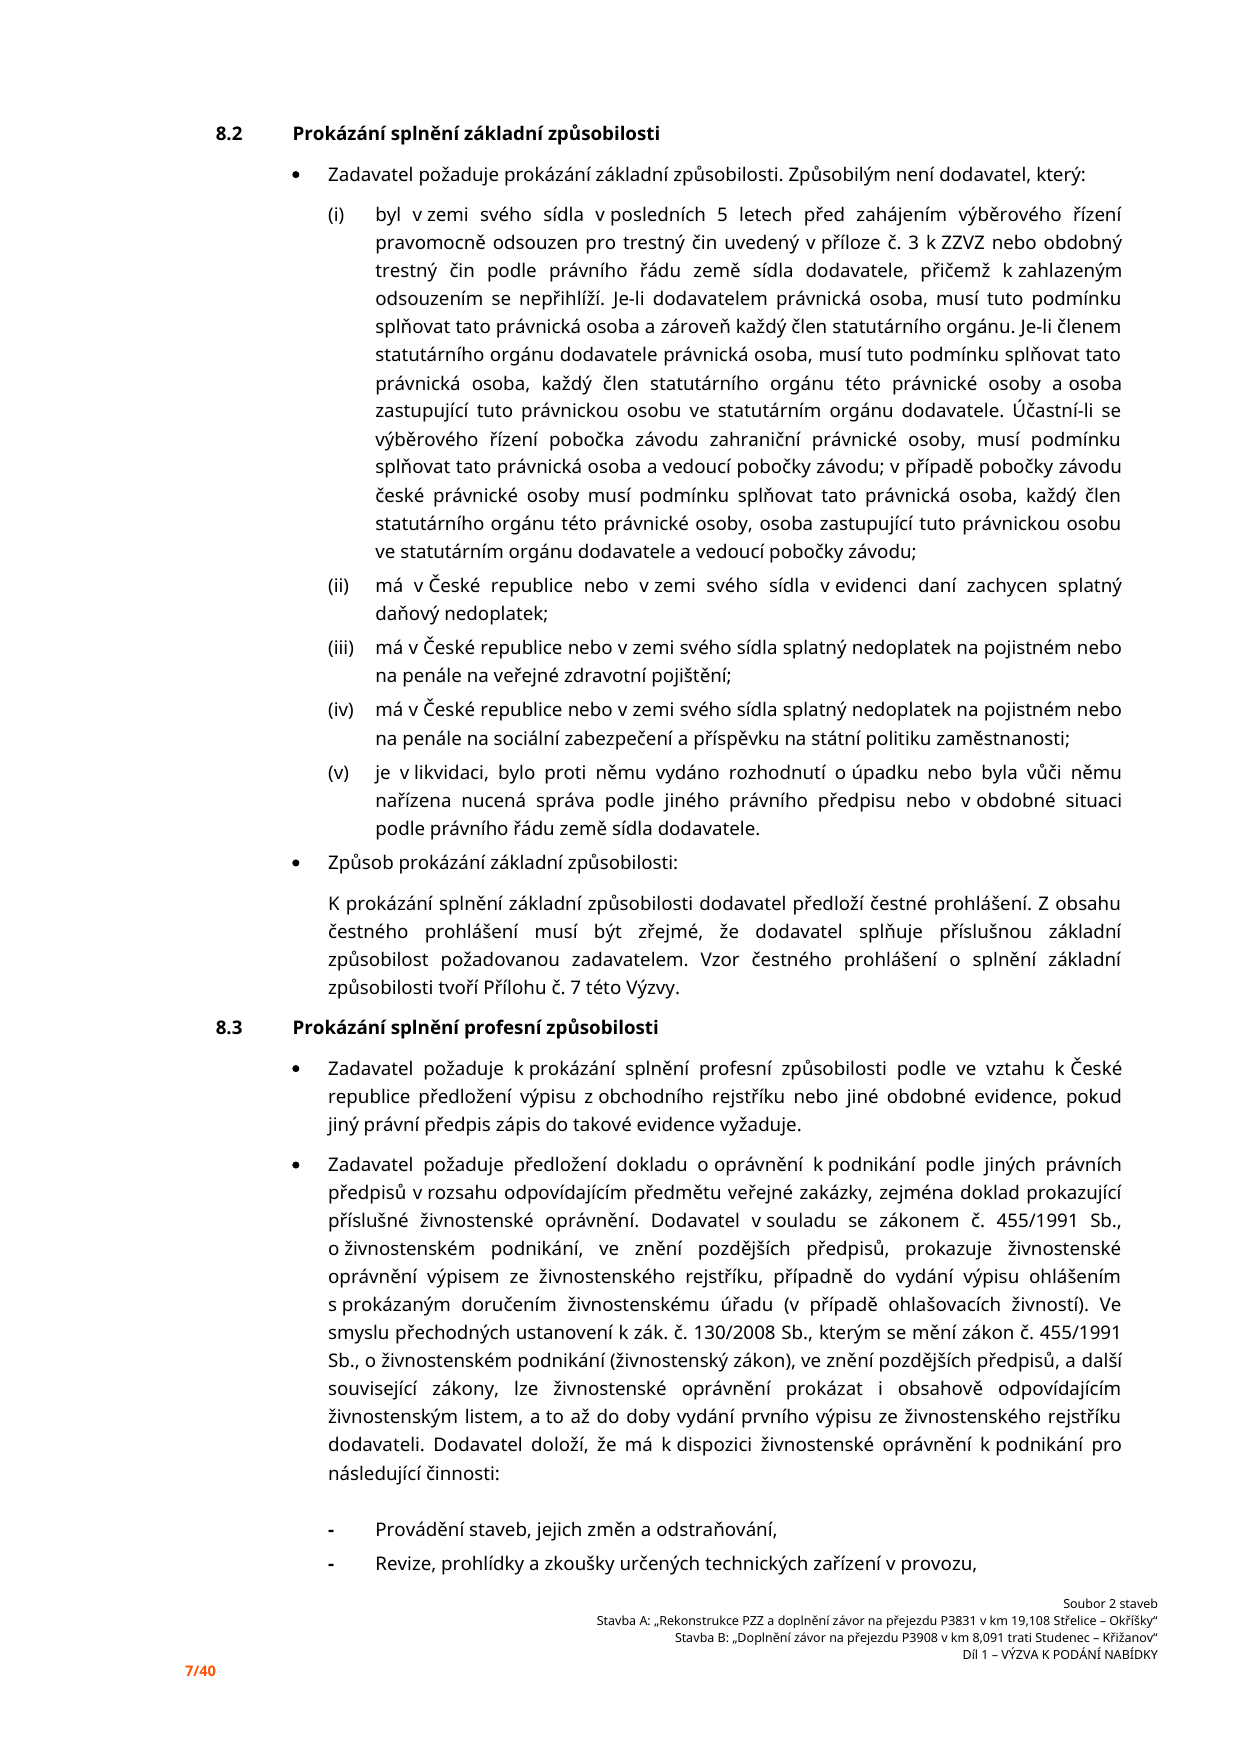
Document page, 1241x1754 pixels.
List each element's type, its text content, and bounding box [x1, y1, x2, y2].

text má v České republice nebo v zemi svého sídla splatný nedoplatek na pojistném nebo na penále na veřejné zdravotní pojištění; [328, 634, 1122, 688]
text Zadavatel požaduje prokázání základní způsobilosti. Způsobilým není dodavatel, který: [292, 161, 1122, 187]
text K prokázání splnění základní způsobilosti dodavatel předloží čestné prohlášení. Z obsahu čestného prohlášení musí být zřejmé, že dodavatel splňuje příslušnou základní způsobilost požadovanou zadavatelem. Vzor čestného prohlášení o splnění základní způsobilosti tvoří Přílohu č. 7 této Výzvy. [328, 890, 1122, 999]
text má v České republice nebo v zemi svého sídla v evidenci daní zachycen splatný daňový nedoplatek; [328, 572, 1122, 626]
text Způsob prokázání základní způsobilosti: [292, 849, 1122, 875]
text je v likvidaci, bylo proti němu vydáno rozhodnutí o úpadku nebo byla vůči němu nařízena nucená správa podle jiného právního předpisu nebo v obdobné situaci podle právního řádu země sídla dodavatele. [328, 759, 1122, 841]
text Revize, prohlídky a zkoušky určených technických zařízení v provozu, [328, 1550, 1122, 1576]
text Zadavatel požaduje předložení dokladu o oprávnění k podnikání podle jiných právních předpisů v rozsahu odpovídajícím předmětu veřejné zakázky, zejména doklad prokazující příslušné živnostenské oprávnění. Dodavatel v souladu se zákonem č. 455/1991 Sb., o živnostenském podnikání, ve znění pozdějších předpisů, prokazuje živnostenské oprávnění výpisem ze živnostenského rejstříku, případně do vydání výpisu ohlášením s prokázaným doručením živnostenskému úřadu (v případě ohlašovacích živností). Ve smyslu přechodných ustanovení k zák. č. 130/2008 Sb., kterým se mění zákon č. 455/1991 Sb., o živnostenském podnikání (živnostenský zákon), ve znění pozdějších předpisů, a další související zákony, lze živnostenské oprávnění prokázat i obsahově odpovídajícím živnostenským listem, a to až do doby vydání prvního výpisu ze živnostenského rejstříku dodavateli. Dodavatel doloží, že má k dispozici živnostenské oprávnění k podnikání pro následující činnosti: [292, 1152, 1122, 1485]
text Prokázání splnění základní způsobilosti [216, 121, 1122, 146]
text Zadavatel požaduje k prokázání splnění profesní způsobilosti podle ve vztahu k České republice předložení výpisu z obchodního rejstříku nebo jiné obdobné evidence, pokud jiný právní předpis zápis do takové evidence vyžaduje. [292, 1055, 1122, 1137]
text byl v zemi svého sídla v posledních 5 letech před zahájením výběrového řízení pravomocně odsouzen pro trestný čin uvedený v příloze č. 3 k ZZVZ nebo obdobný trestný čin podle právního řádu země sídla dodavatele, přičemž k zahlazeným odsouzením se nepřihlíží. Je-li dodavatelem právnická osoba, musí tuto podmínku splňovat tato právnická osoba a zároveň každý člen statutárního orgánu. Je-li členem statutárního orgánu dodavatele právnická osoba, musí tuto podmínku splňovat tato právnická osoba, každý člen statutárního orgánu této právnické osoby a osoba zastupující tuto právnickou osobu ve statutárním orgánu dodavatele. Účastní-li se výběrového řízení pobočka závodu zahraniční právnické osoby, musí podmínku splňovat tato právnická osoba a vedoucí pobočky závodu; v případě pobočky závodu české právnické osoby musí podmínku splňovat tato právnická osoba, každý člen statutárního orgánu této právnické osoby, osoba zastupující tuto právnickou osobu ve statutárním orgánu dodavatele a vedoucí pobočky závodu; [328, 202, 1122, 563]
text Provádění staveb, jejich změn a odstraňování, [328, 1516, 1122, 1541]
text Prokázání splnění profesní způsobilosti [216, 1014, 1122, 1040]
text má v České republice nebo v zemi svého sídla splatný nedoplatek na pojistném nebo na penále na sociální zabezpečení a příspěvku na státní politiku zaměstnanosti; [328, 697, 1122, 750]
